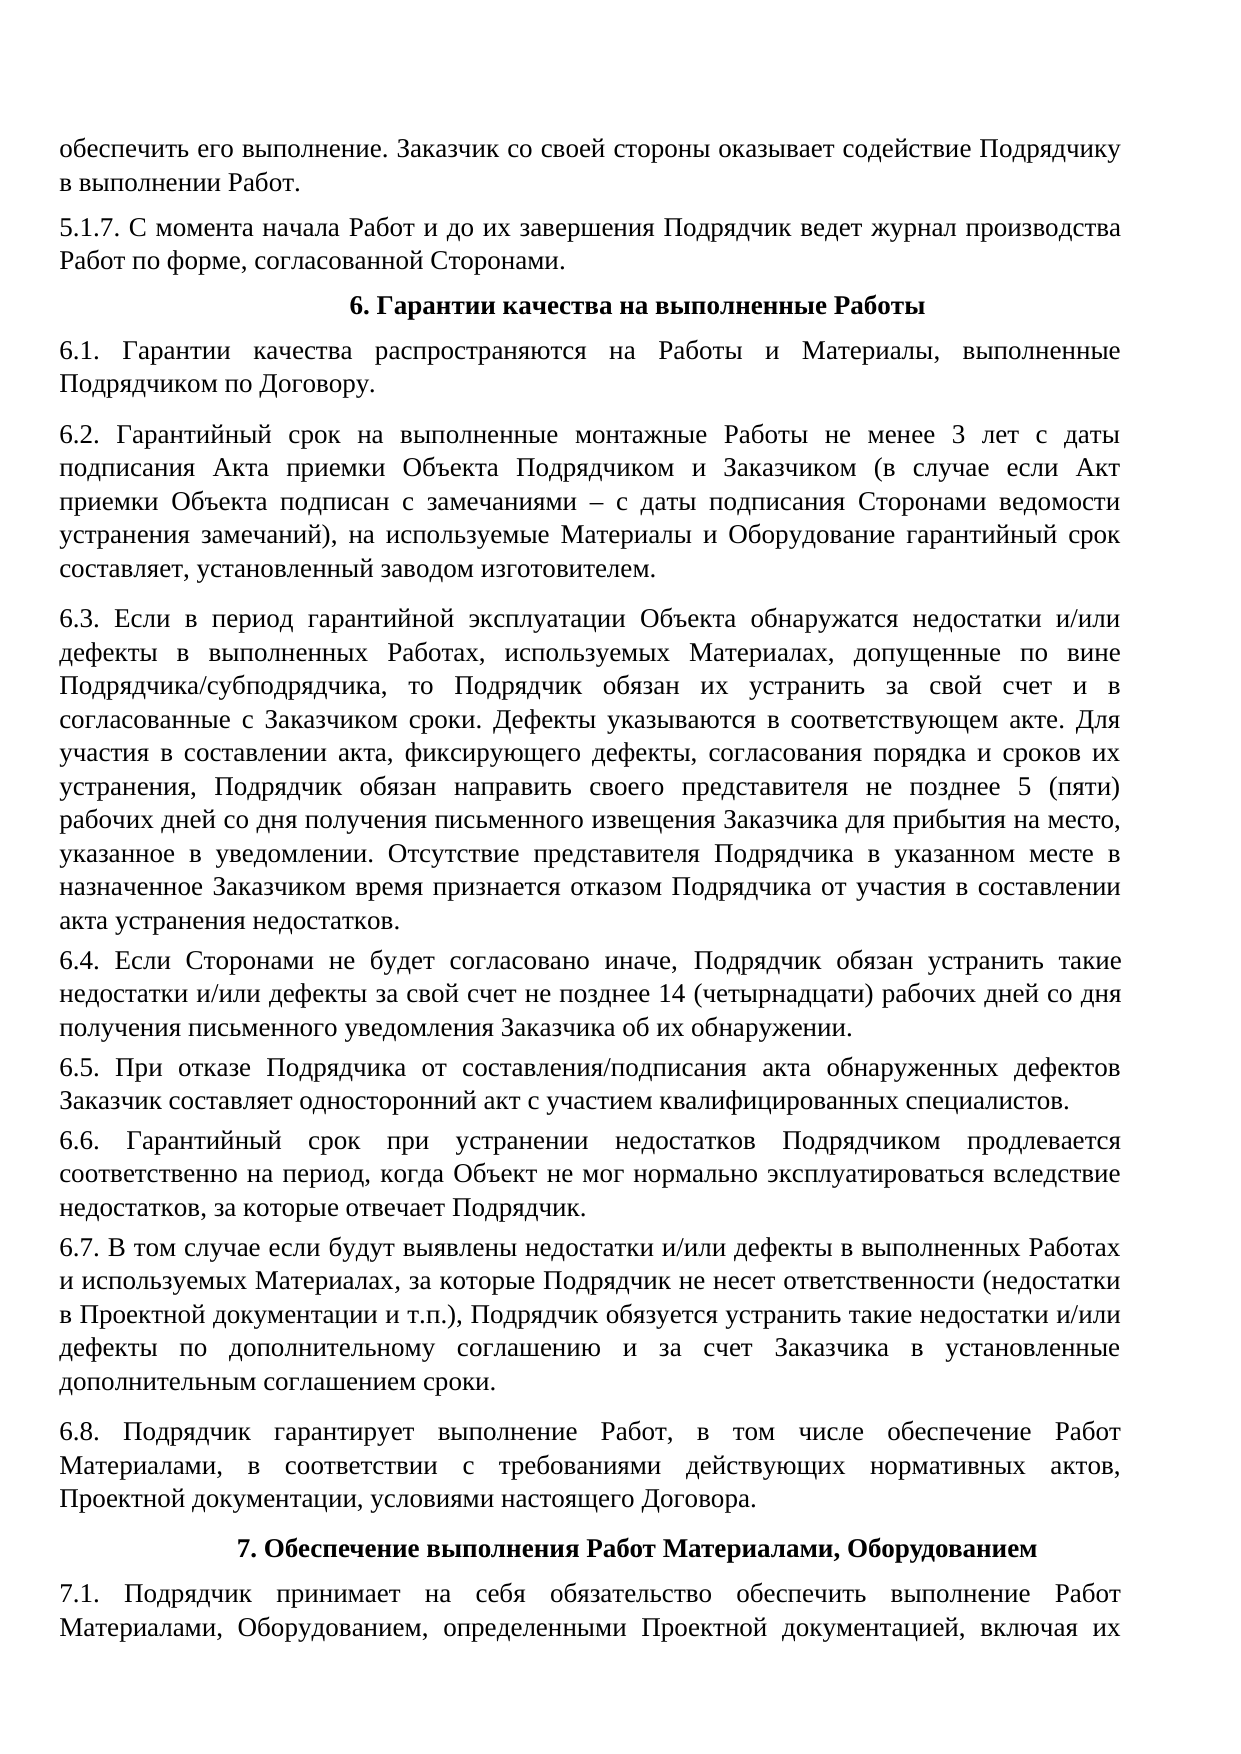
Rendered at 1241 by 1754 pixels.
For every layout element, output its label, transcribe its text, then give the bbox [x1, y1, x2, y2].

text 6.2. Гарантийный срок на выполненные монтажные Работы не менее 3 лет с даты подписания Акта приемки Объекта Подрядчиком и Заказчиком (в случае если Акт приемки Объекта подписан с замечаниями – с даты подписания Сторонами ведомости устранения замечаний), на используемые Материалы и Оборудование гарантийный срок составляет, установленный заводом изготовителем. [59, 418, 1122, 583]
text 6.4. Если Сторонами не будет согласовано иначе, Подрядчик обязан устранить такие недостатки и/или дефекты за свой счет не позднее 14 (четырнадцати) рабочих дней со дня получения письменного уведомления Заказчика об их обнаружении. [59, 944, 1122, 1042]
text 6.5. При отказе Подрядчика от составления/подписания акта обнаруженных дефектов Заказчик составляет односторонний акт с участием квалифицированных специалистов. [59, 1051, 1122, 1115]
text 6.6. Гарантийный срок при устранении недостатков Подрядчиком продлевается соответственно на период, когда Объект не мог нормально эксплуатироваться вследствие недостатков, за которые отвечает Подрядчик. [59, 1124, 1122, 1222]
text 6. Гарантии качества на выполненные Работы [153, 289, 1122, 320]
text 6.8. Подрядчик гарантирует выполнение Работ, в том числе обеспечение Работ Материалами, в соответствии с требованиями действующих нормативных актов, Проектной документации, условиями настоящего Договора. [59, 1415, 1122, 1513]
text 6.1. Гарантии качества распространяются на Работы и Материалы, выполненные Подрядчиком по Договору. [59, 334, 1122, 399]
text 5.1.7. С момента начала Работ и до их завершения Подрядчик ведет журнал производства Работ по форме, согласованной Сторонами. [59, 211, 1122, 276]
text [59, 1577, 1122, 1642]
text 6.3. Если в период гарантийной эксплуатации Объекта обнаружатся недостатки и/или дефекты в выполненных Работах, используемых Материалах, допущенные по вине Подрядчика/субподрядчика, то Подрядчик обязан их устранить за свой счет и в согласованные с Заказчиком сроки. Дефекты указываются в соответствующем акте. Для участия в составлении акта, фиксирующего дефекты, согласования порядка и сроков их устранения, Подрядчик обязан направить своего представителя не позднее 5 (пяти) рабочих дней со дня получения письменного извещения Заказчика для прибытия на место, указанное в уведомлении. Отсутствие представителя Подрядчика в указанном месте в назначенное Заказчиком время признается отказом Подрядчика от участия в составлении акта устранения недостатков. [59, 602, 1122, 935]
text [59, 132, 1122, 197]
text 6.7. В том случае если будут выявлены недостатки и/или дефекты в выполненных Работах и используемых Материалах, за которые Подрядчик не несет ответственности (недостатки в Проектной документации и т.п.), Подрядчик обязуется устранить такие недостатки и/или дефекты по дополнительному соглашению и за счет Заказчика в установленные дополнительным соглашением сроки. [59, 1231, 1122, 1396]
text 7. Обеспечение выполнения Работ Материалами, Оборудованием [153, 1532, 1122, 1564]
